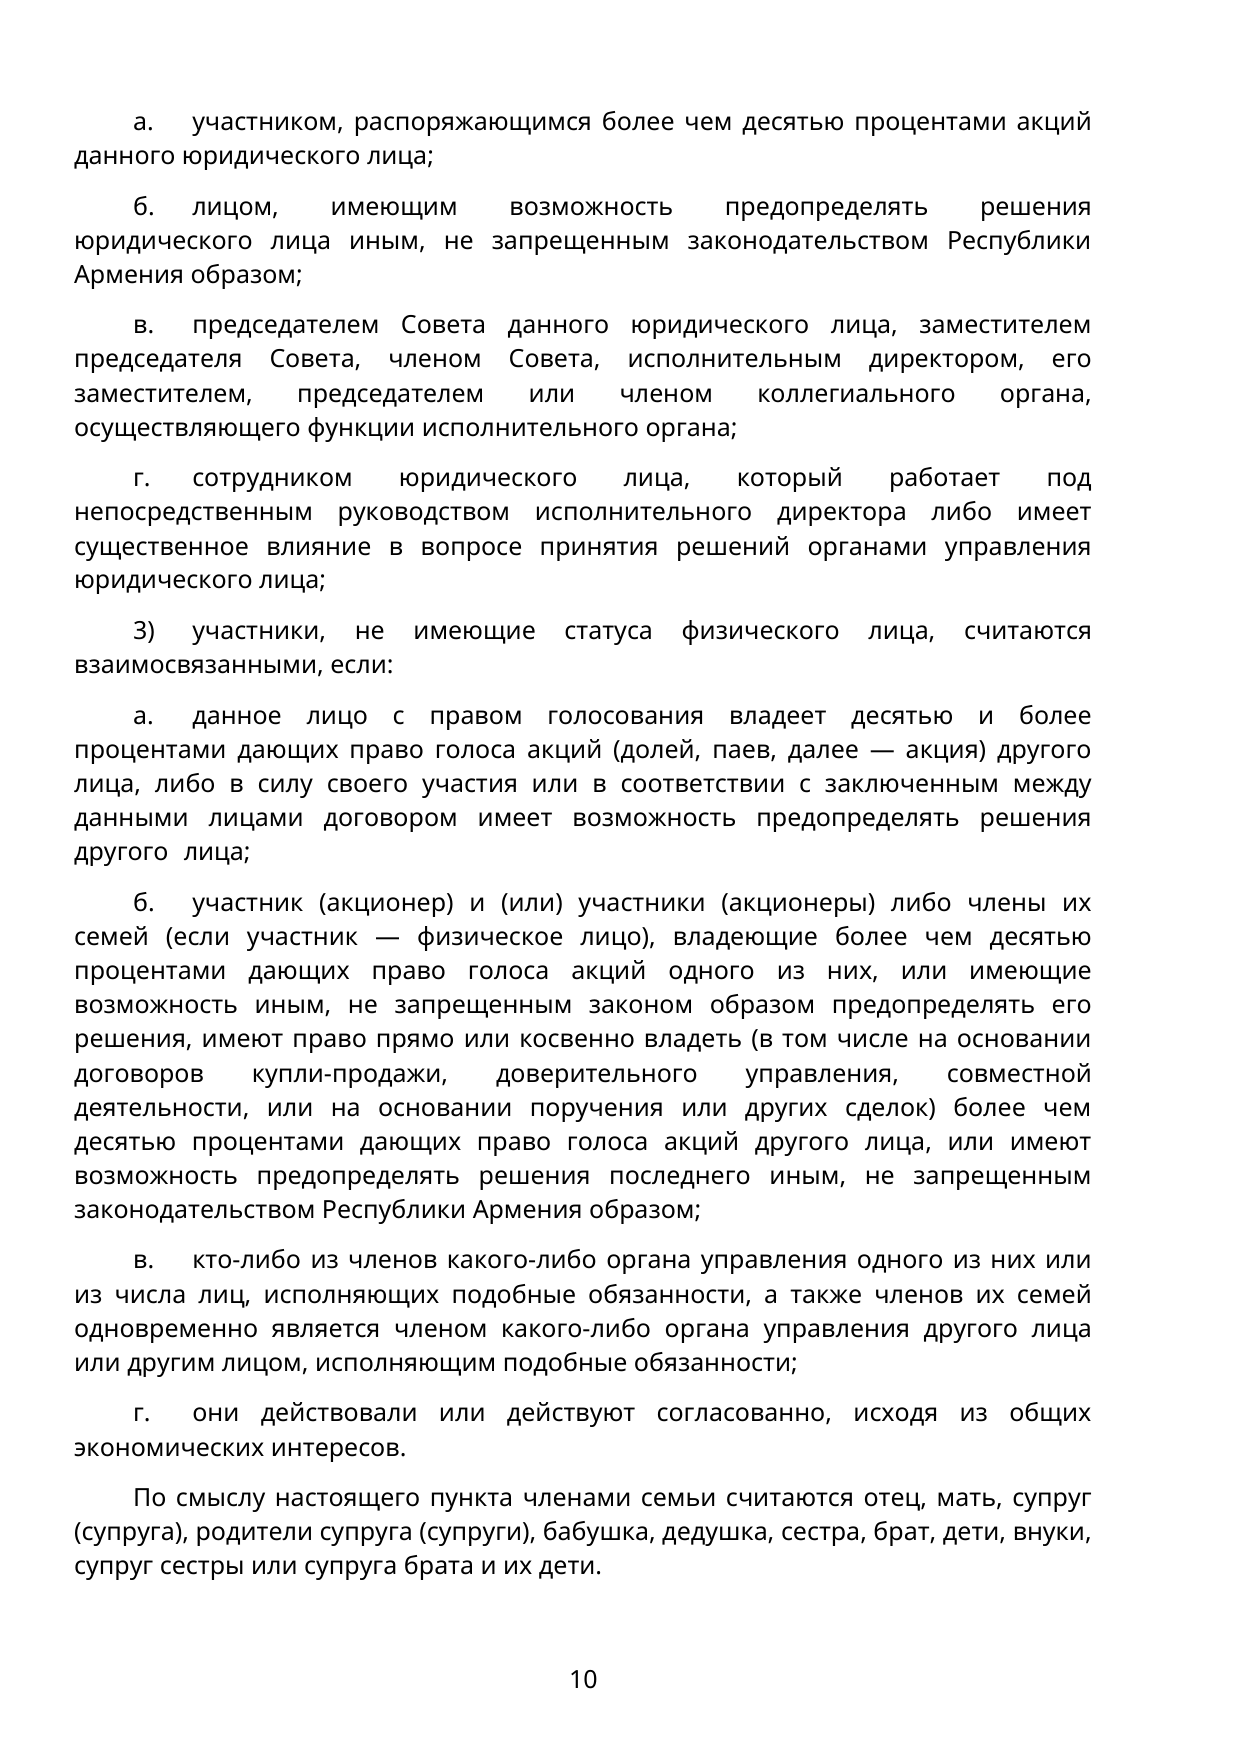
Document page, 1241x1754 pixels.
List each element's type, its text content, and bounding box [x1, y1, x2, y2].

text в. председателем Совета данного юридического лица, заместителем председателя Совета, членом Совета, исполнительным директором, его заместителем, председателем или членом коллегиального органа, осуществляющего функции исполнительного органа; [74, 307, 1092, 443]
text г. они действовали или действуют согласованно, исходя из общих экономических интересов. [74, 1395, 1092, 1463]
text 3) участники, не имеющие статуса физического лица, считаются взаимосвязанными, если: [74, 613, 1092, 681]
text а. участником, распоряжающимся более чем десятью процентами акций данного юридического лица; [74, 103, 1092, 172]
text б. лицом, имеющим возможность предопределять решения юридического лица иным, не запрещенным законодательством Республики Армения образом; [74, 188, 1092, 290]
text По смыслу настоящего пункта членами семьи считаются отец, мать, супруг (супруга), родители супруга (супруги), бабушка, дедушка, сестра, брат, дети, внуки, супруг сестры или супруга брата и их дети. [74, 1480, 1092, 1582]
text а. данное лицо с правом голосования владеет десятью и более процентами дающих право голоса акций (долей, паев, далее — акция) другого лица, либо в силу своего участия или в соответствии с заключенным между данными лицами договором имеет возможность предопределять решения другого лица; [74, 698, 1092, 868]
text в. кто-либо из членов какого-либо органа управления одного из них или из числа лиц, исполняющих подобные обязанности, а также членов их семей одновременно является членом какого-либо органа управления другого лица или другим лицом, исполняющим подобные обязанности; [74, 1242, 1092, 1378]
text г. сотрудником юридического лица, который работает под непосредственным руководством исполнительного директора либо имеет существенное влияние в вопросе принятия решений органами управления юридического лица; [74, 460, 1092, 596]
text б. участник (акционер) и (или) участники (акционеры) либо члены их семей (если участник — физическое лицо), владеющие более чем десятью процентами дающих право голоса акций одного из них, или имеющие возможность иным, не запрещенным законом образом предопределять его решения, имеют право прямо или косвенно владеть (в том числе на основании договоров купли-продажи, доверительного управления, совместной деятельности, или на основании поручения или других сделок) более чем десятью процентами дающих право голоса акций другого лица, или имеют возможность предопределять решения последнего иным, не запрещенным законодательством Республики Армения образом; [74, 885, 1092, 1226]
